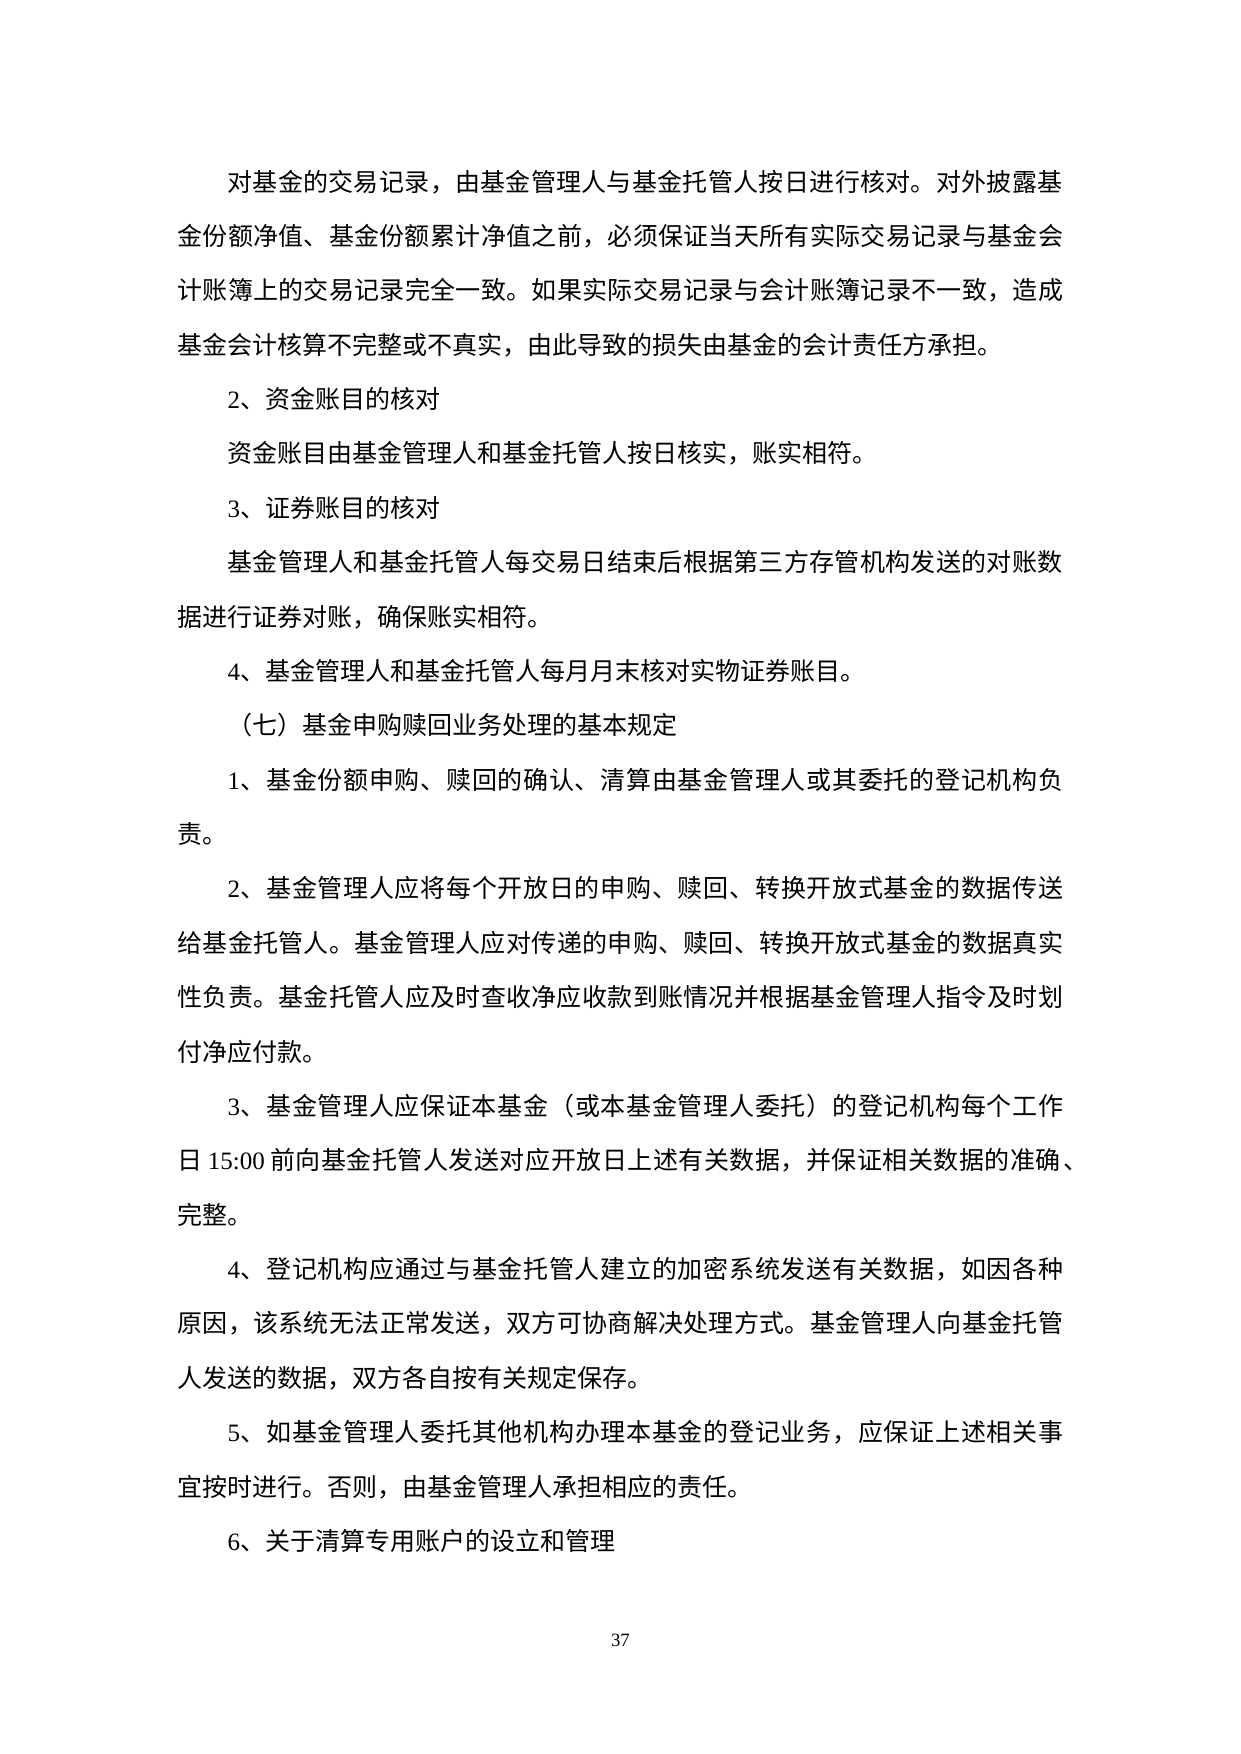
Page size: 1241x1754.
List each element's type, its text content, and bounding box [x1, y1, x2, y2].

text 2、基金管理人应将每个开放日的申购、赎回、转换开放式基金的数据传送给基金托管人。基金管理人应对传递的申购、赎回、转换开放式基金的数据真实性负责。基金托管人应及时查收净应收款到账情况并根据基金管理人指令及时划付净应付款。 [177, 869, 1063, 1068]
text 2、资金账目的核对 [177, 379, 1063, 416]
text 对基金的交易记录，由基金管理人与基金托管人按日进行核对。对外披露基金份额净值、基金份额累计净值之前，必须保证当天所有实际交易记录与基金会计账簿上的交易记录完全一致。如果实际交易记录与会计账簿记录不一致，造成基金会计核算不完整或不真实，由此导致的损失由基金的会计责任方承担。 [177, 162, 1063, 361]
text 3、证券账目的核对 [177, 488, 1063, 524]
text （七）基金申购赎回业务处理的基本规定 [177, 706, 1063, 742]
text 4、登记机构应通过与基金托管人建立的加密系统发送有关数据，如因各种原因，该系统无法正常发送，双方可协商解决处理方式。基金管理人向基金托管人发送的数据，双方各自按有关规定保存。 [177, 1249, 1063, 1394]
text 5、如基金管理人委托其他机构办理本基金的登记业务，应保证上述相关事宜按时进行。否则，由基金管理人承担相应的责任。 [177, 1413, 1063, 1503]
text 3、基金管理人应保证本基金（或本基金管理人委托）的登记机构每个工作日15:00前向基金托管人发送对应开放日上述有关数据，并保证相关数据的准确、完整。 [177, 1086, 1063, 1231]
text 4、基金管理人和基金托管人每月月末核对实物证券账目。 [177, 651, 1063, 688]
text 资金账目由基金管理人和基金托管人按日核实，账实相符。 [177, 434, 1063, 470]
text 6、关于清算专用账户的设立和管理 [177, 1521, 1063, 1558]
text 1、基金份额申购、赎回的确认、清算由基金管理人或其委托的登记机构负责。 [177, 760, 1063, 851]
text 基金管理人和基金托管人每交易日结束后根据第三方存管机构发送的对账数据进行证券对账，确保账实相符。 [177, 543, 1063, 633]
